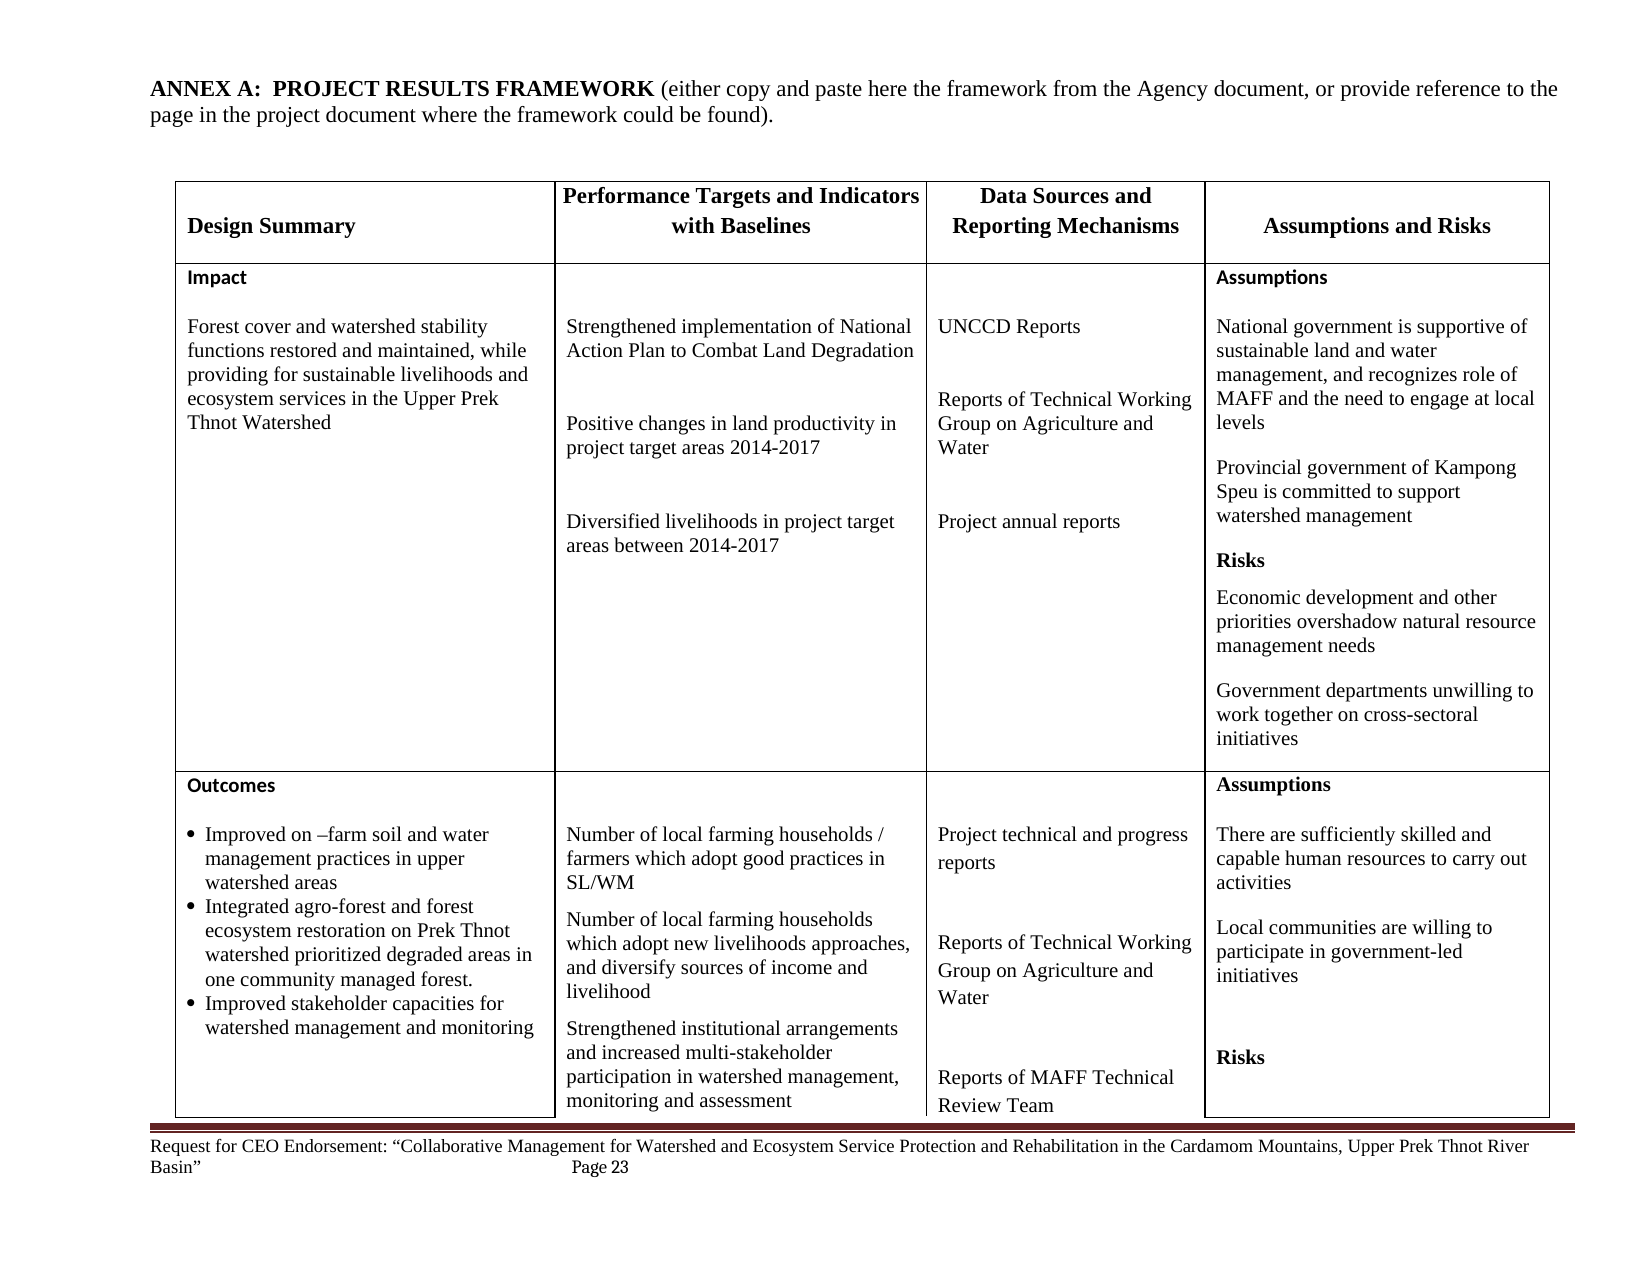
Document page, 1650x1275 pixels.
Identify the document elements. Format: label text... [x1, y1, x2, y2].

table_header Performance Targets and Indicators with Baselines [556, 182, 926, 263]
table_cell Impact [176, 264, 554, 314]
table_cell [1206, 822, 1549, 1117]
table_cell [927, 264, 1204, 314]
table_cell Assumptions [1206, 264, 1549, 314]
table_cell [926, 822, 1204, 1117]
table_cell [176, 822, 554, 1117]
table_header Data Sources and Reporting Mechanisms [927, 182, 1204, 263]
table_cell Assumptions [1206, 772, 1549, 822]
table_cell UNCCD Reports Reports of Technical Working Group on Agriculture and Water Project annual reports [927, 314, 1204, 771]
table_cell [556, 822, 926, 1117]
table_cell Outcomes [176, 772, 554, 822]
table_header Design Summary [176, 182, 554, 263]
table_cell National government is supportive of sustainable land and water management, and recognizes role of MAFF and the need to engage at local levels Provincial government of Kampong Speu is committed to support watershed management Risks Economic development and other priorities overshadow natural resource management needs Government departments unwilling to work together on cross-sectoral initiatives [1206, 314, 1549, 771]
text ANNEX A: PROJECT RESULTS FRAMEWORK (either copy and paste here the framework from the Agency document, or provide reference to the page in the project document where the framework could be found). [150, 75, 1575, 128]
table_cell [556, 264, 926, 314]
table_cell Forest cover and watershed stability functions restored and maintained, while providing for sustainable livelihoods and ecosystem services in the Upper Prek Thnot Watershed [176, 314, 554, 771]
table_cell Strengthened implementation of National Action Plan to Combat Land Degradation Positive changes in land productivity in project target areas 2014-2017 Diversified livelihoods in project target areas between 2014-2017 [556, 314, 926, 771]
table_header Assumptions and Risks [1206, 182, 1549, 263]
table_cell [927, 772, 1204, 822]
table_cell [556, 772, 926, 822]
